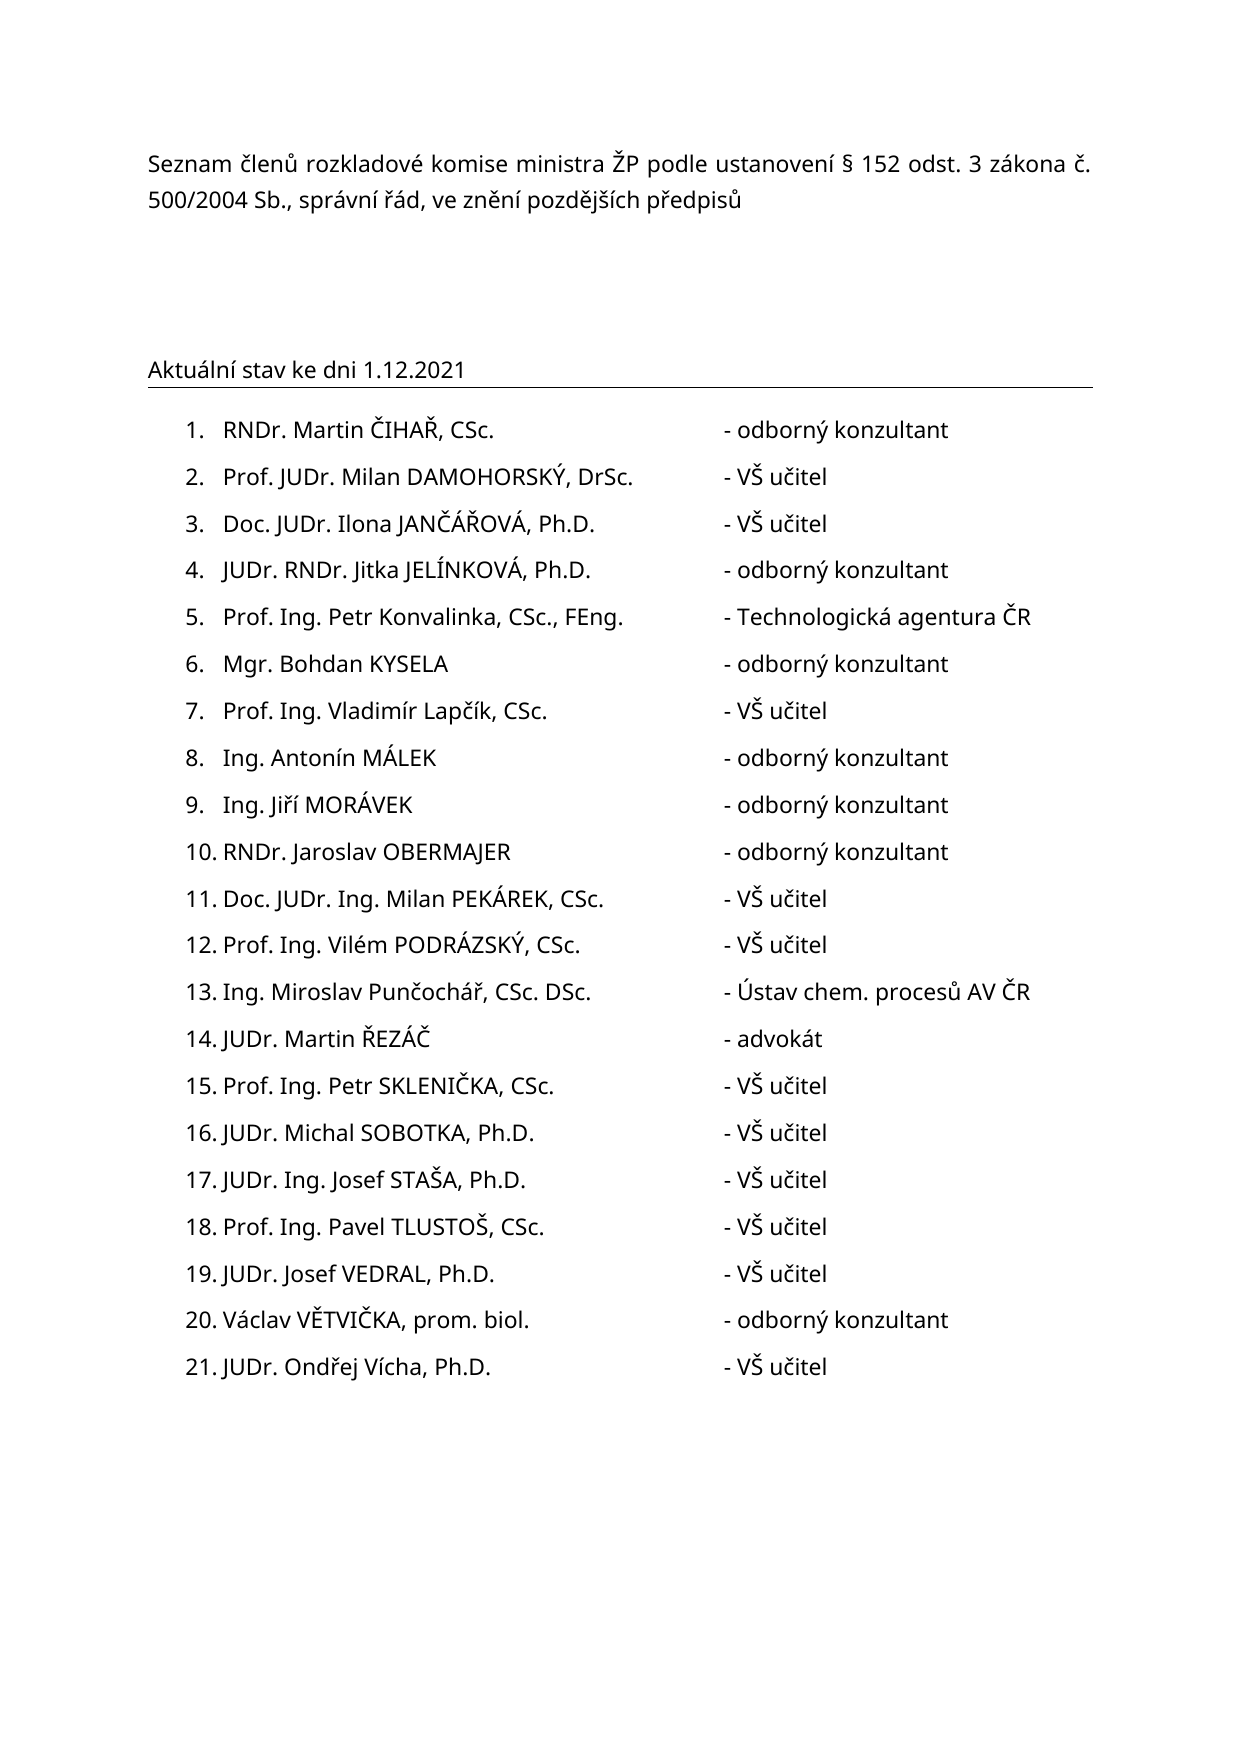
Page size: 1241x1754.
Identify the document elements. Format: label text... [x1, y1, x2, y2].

list Ing. Jiří MORÁVEK - odborný konzultant [185, 789, 1093, 820]
list JUDr. Martin ŘEZÁČ - advokát [185, 1023, 1093, 1054]
list JUDr. Michal SOBOTKA, Ph.D. - VŠ učitel [185, 1117, 1093, 1148]
text Aktuální stav ke dni 1.12.2021 [148, 354, 1093, 387]
list Václav VĚTVIČKA, prom. biol. - odborný konzultant [185, 1304, 1093, 1336]
list JUDr. Josef VEDRAL, Ph.D. - VŠ učitel [185, 1257, 1093, 1289]
list JUDr. Ondřej Vícha, Ph.D. - VŠ učitel [185, 1351, 1093, 1382]
list JUDr. RNDr. Jitka JELÍNKOVÁ, Ph.D. - odborný konzultant [185, 554, 1093, 586]
list JUDr. Ing. Josef STAŠA, Ph.D. - VŠ učitel [185, 1164, 1093, 1195]
text Seznam členů rozkladové komise ministra ŽP podle ustanovení § 152 odst. 3 zákona č. 500/2004 Sb., správní řád, ve znění pozdějších předpisů [148, 148, 1093, 215]
list Prof. Ing. Vilém Podrázský, CSc. - VŠ učitel [185, 929, 1093, 961]
list Doc. JUDr. Ilona JANČÁŘOVÁ, Ph.D. - VŠ učitel [185, 507, 1093, 539]
list Prof. Ing. Petr Konvalinka, CSc., FEng. - Technologická agentura ČR [185, 601, 1093, 632]
list Ing. Miroslav Punčochář, CSc. DSc. - Ústav chem. procesů AV ČR [185, 976, 1093, 1007]
list Ing. Antonín Málek - odborný konzultant [185, 742, 1093, 773]
list Mgr. Bohdan KYSELA - odborný konzultant [185, 648, 1093, 679]
list Prof. Ing. Petr SKLENIČKA, CSc. - VŠ učitel [185, 1070, 1093, 1101]
list RNDr. Martin ČIHAŘ, CSc. - odborný konzultant [185, 414, 1093, 445]
list Doc. JUDr. Ing. Milan PEKÁREK, CSc. - VŠ učitel [185, 882, 1093, 914]
list RNDr. Jaroslav OBERMAJER - odborný konzultant [185, 836, 1093, 867]
list Prof. Ing. Pavel TLUSTOŠ, CSc. - VŠ učitel [185, 1211, 1093, 1242]
list Prof. Ing. Vladimír Lapčík, CSc. - VŠ učitel [185, 695, 1093, 726]
list Prof. JUDr. Milan DAMOHORSKÝ, DrSc. - VŠ učitel [185, 461, 1093, 492]
